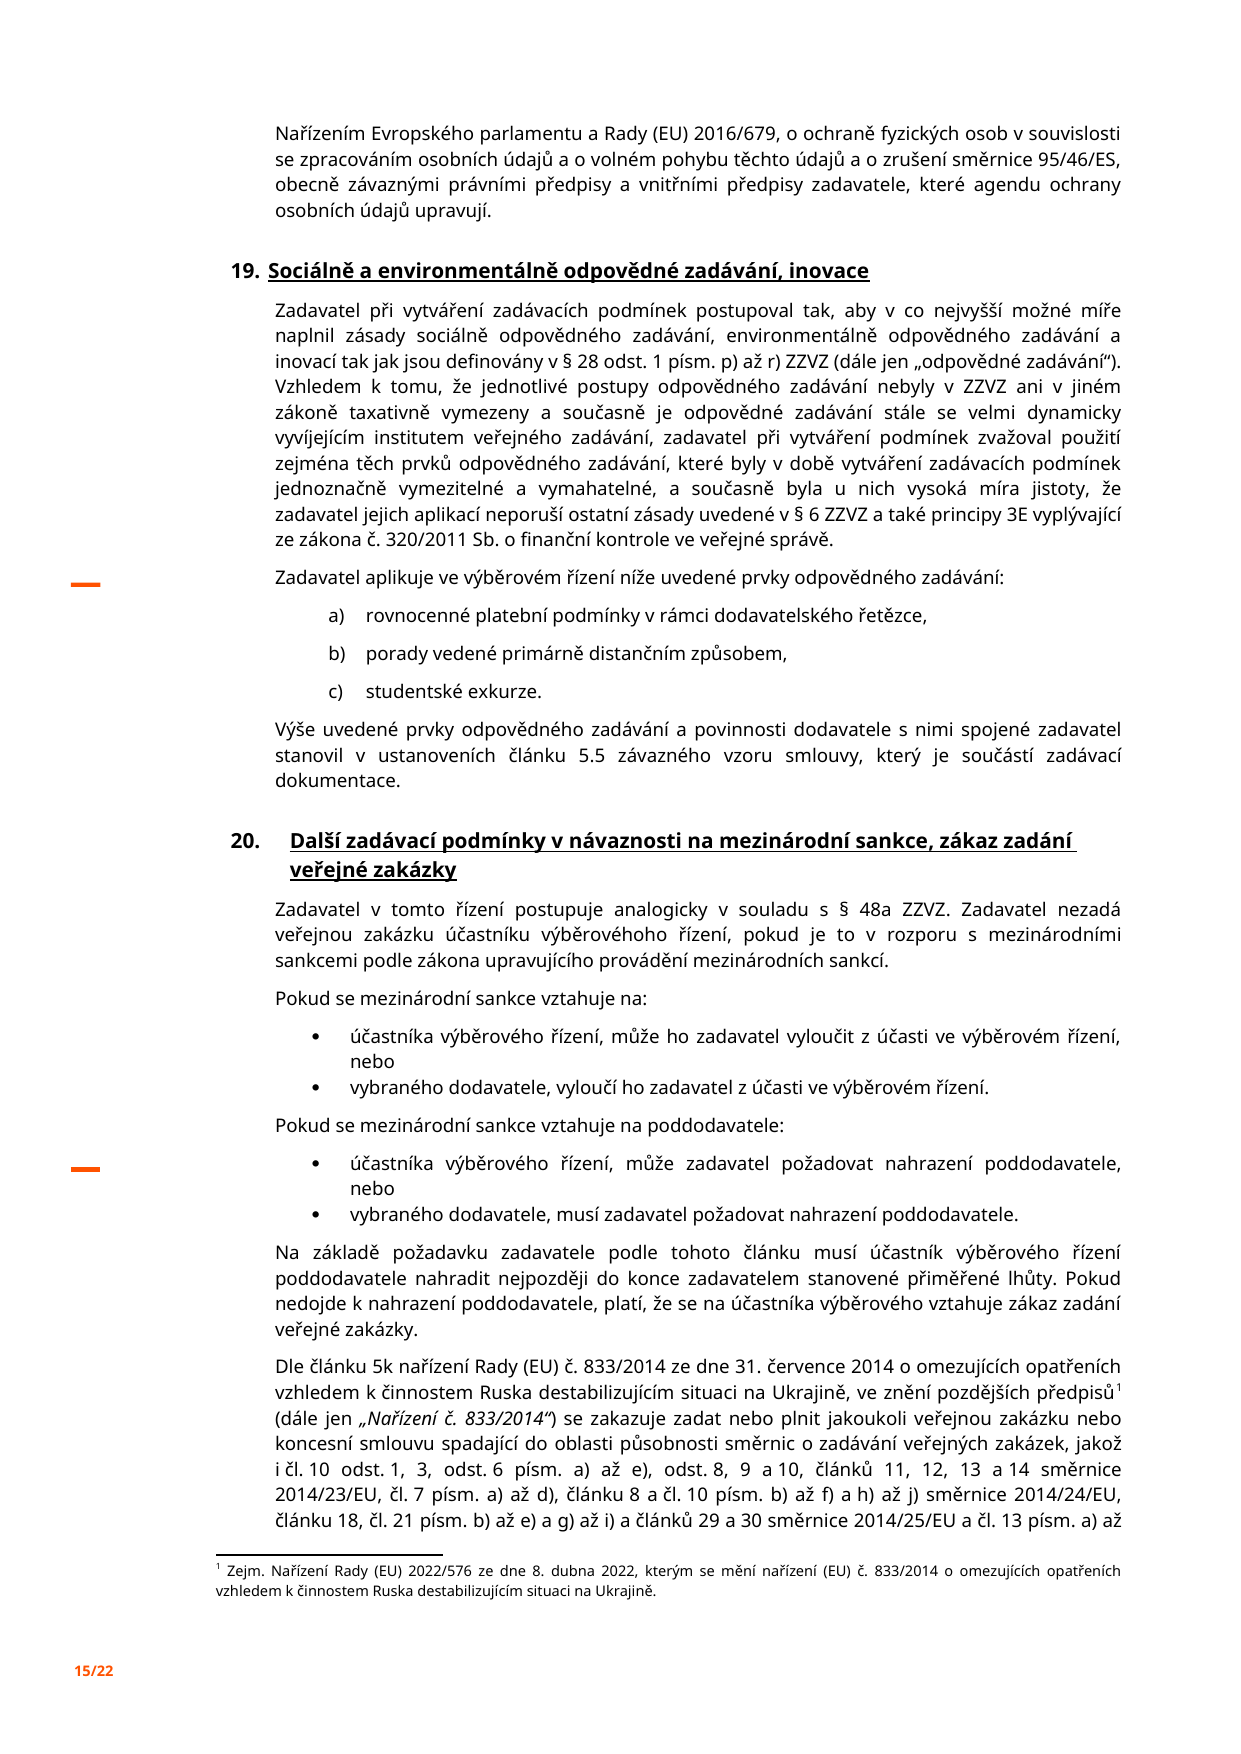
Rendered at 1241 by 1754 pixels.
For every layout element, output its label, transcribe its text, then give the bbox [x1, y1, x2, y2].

list studentské exkurze. [328, 679, 1122, 704]
text Pokud se mezinárodní sankce vztahuje na: [275, 985, 1122, 1011]
list rovnocenné platební podmínky v rámci dodavatelského řetězce, [328, 603, 1122, 628]
text Na základě požadavku zadavatele podle tohoto článku musí účastník výběrového řízení poddodavatele nahradit nejpozději do konce zadavatelem stanovené přiměřené lhůty. Pokud nedojde k nahrazení poddodavatele, platí, že se na účastníka výběrového vztahuje zákaz zadání veřejné zakázky. [275, 1239, 1122, 1341]
text Zadavatel při vytváření zadávacích podmínek postupoval tak, aby v co nejvyšší možné míře naplnil zásady sociálně odpovědného zadávání, environmentálně odpovědného zadávání a inovací tak jak jsou definovány v § 28 odst. 1 písm. p) až r) ZZVZ (dále jen „odpovědné zadávání“). Vzhledem k tomu, že jednotlivé postupy odpovědného zadávání nebyly v ZZVZ ani v jiném zákoně taxativně vymezeny a současně je odpovědné zadávání stále se velmi dynamicky vyvíjejícím institutem veřejného zadávání, zadavatel při vytváření podmínek zvažoval použití zejména těch prvků odpovědného zadávání, které byly v době vytváření zadávacích podmínek jednoznačně vymezitelné a vymahatelné, a současně byla u nich vysoká míra jistoty, že zadavatel jejich aplikací neporuší ostatní zásady uvedené v § 6 ZZVZ a také principy 3E vyplývající ze zákona č. 320/2011 Sb. o finanční kontrole ve veřejné správě. [275, 297, 1122, 552]
list vybraného dodavatele, musí zadavatel požadovat nahrazení poddodavatele. [312, 1201, 1122, 1227]
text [275, 1354, 1122, 1532]
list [245, 121, 1122, 223]
list účastníka výběrového řízení, může zadavatel požadovat nahrazení poddodavatele, nebo [312, 1150, 1122, 1201]
text Zadavatel v tomto řízení postupuje analogicky v souladu s § 48a ZZVZ. Zadavatel nezadá veřejnou zakázku účastníku výběrovéhoho řízení, pokud je to v rozporu s mezinárodními sankcemi podle zákona upravujícího provádění mezinárodních sankcí. [275, 896, 1122, 973]
list účastníka výběrového řízení, může ho zadavatel vyloučit z účasti ve výběrovém řízení, nebo [312, 1023, 1122, 1074]
list porady vedené primárně distančním způsobem, [328, 641, 1122, 666]
list Sociálně a environmentálně odpovědné zadávání, inovace [230, 256, 1122, 284]
text Zadavatel aplikuje ve výběrovém řízení níže uvedené prvky odpovědného zadávání: [275, 565, 1122, 590]
list vybraného dodavatele, vyloučí ho zadavatel z účasti ve výběrovém řízení. [312, 1074, 1122, 1100]
list Další zadávací podmínky v návaznosti na mezinárodní sankce, zákaz zadání veřejné zakázky [230, 827, 1122, 883]
text Pokud se mezinárodní sankce vztahuje na poddodavatele: [275, 1112, 1122, 1138]
text Výše uvedené prvky odpovědného zadávání a povinnosti dodavatele s nimi spojené zadavatel stanovil v ustanoveních článku 5.5 závazného vzoru smlouvy, který je součástí zadávací dokumentace. [275, 717, 1122, 793]
